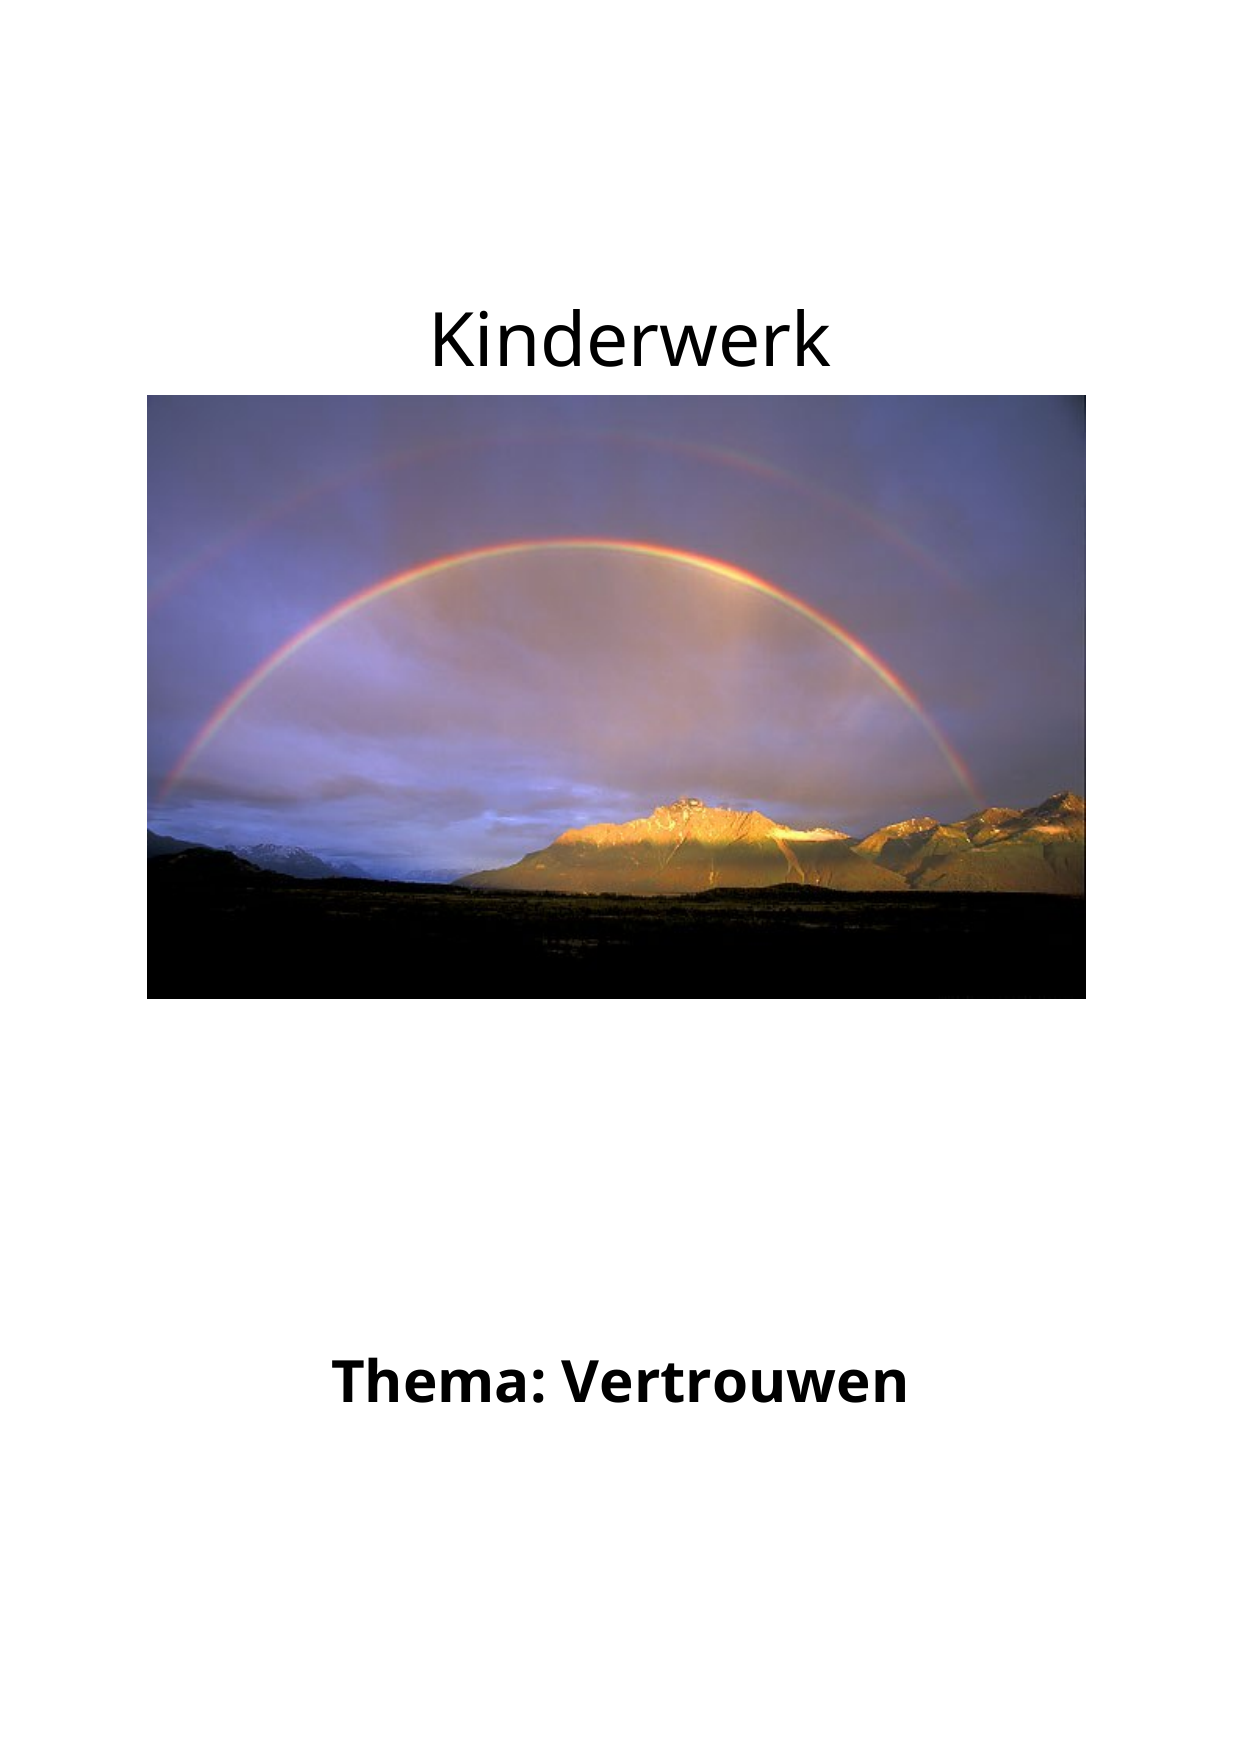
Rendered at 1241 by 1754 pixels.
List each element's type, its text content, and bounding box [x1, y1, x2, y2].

text Thema: Vertrouwen [148, 1339, 1093, 1419]
picture [147, 395, 1086, 999]
